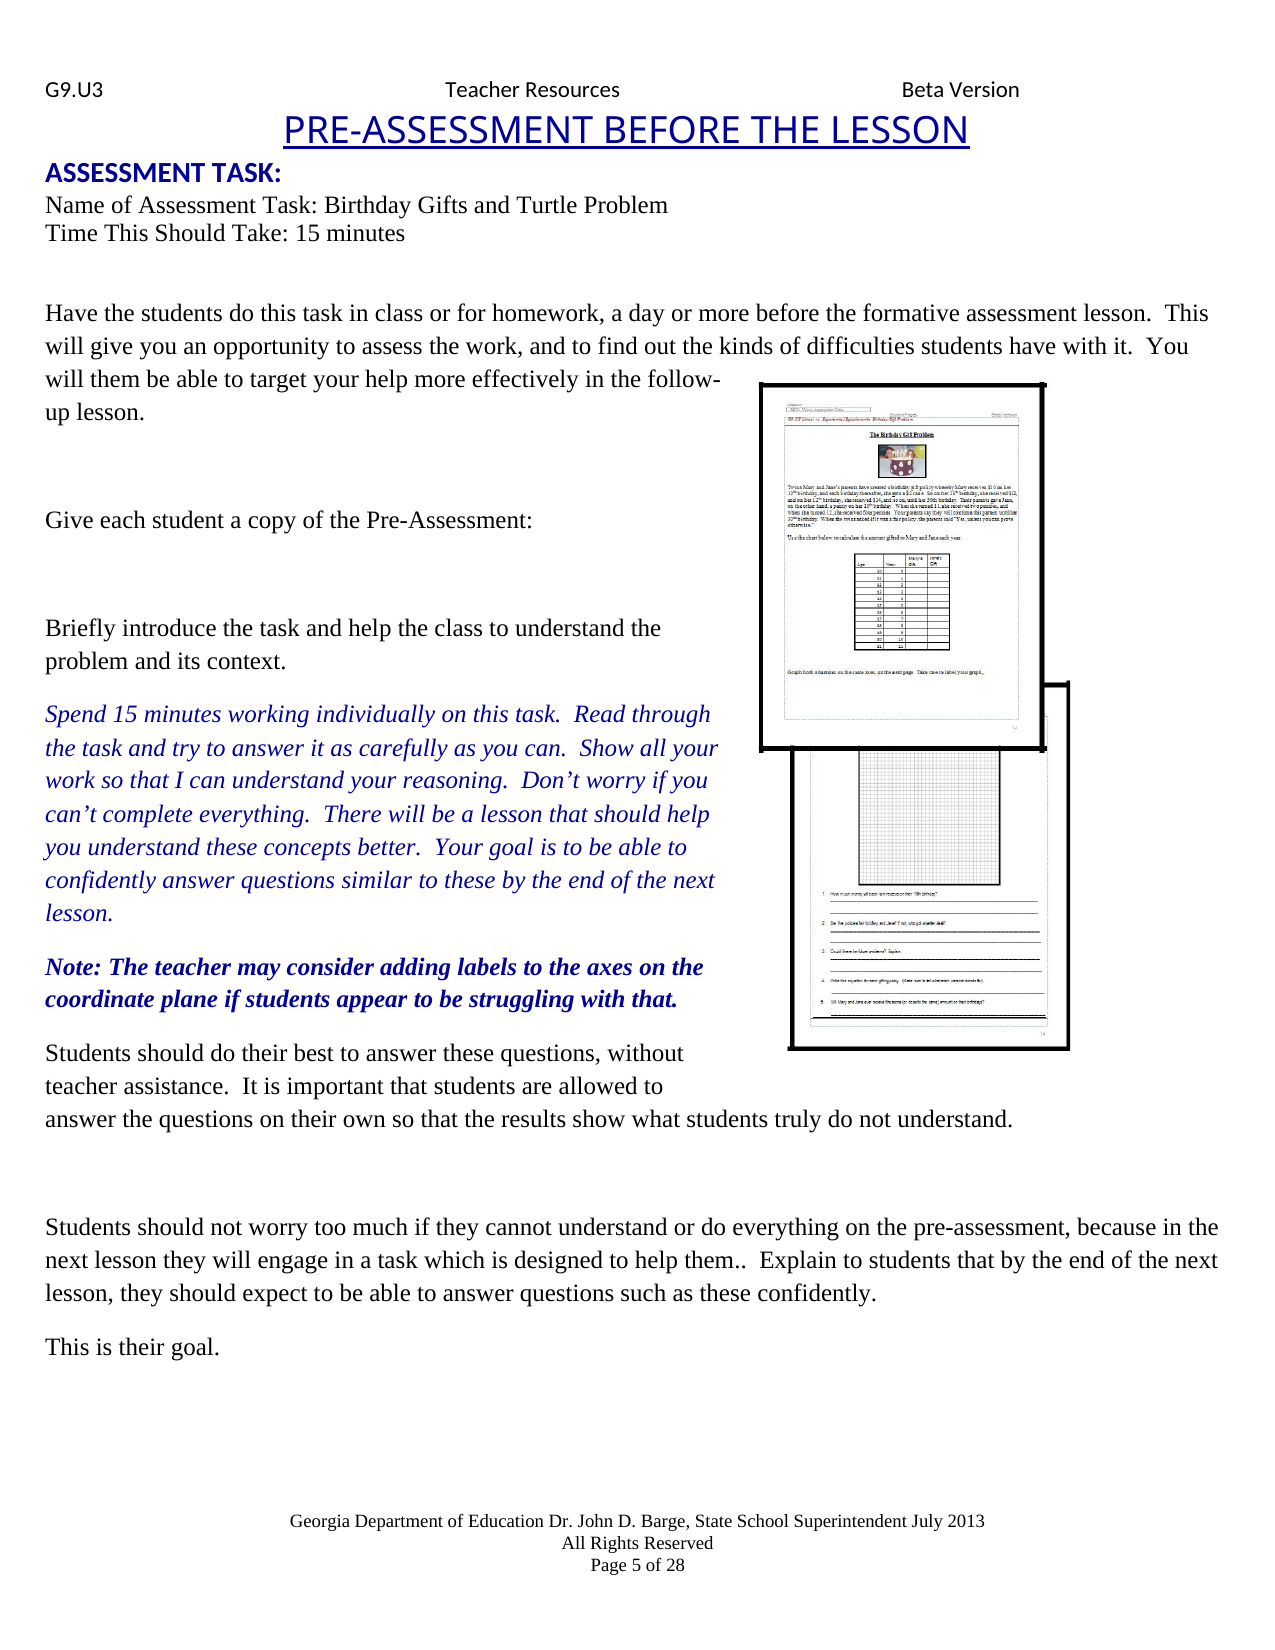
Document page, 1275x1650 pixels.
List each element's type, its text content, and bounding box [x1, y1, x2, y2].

table_cell Time This Should Take: 15 minutes [34, 219, 1219, 247]
table_cell ASSESSMENT TASK: [34, 154, 1219, 190]
text Students should not worry too much if they cannot understand or do everything on the pre-assessment, because in the next lesson they will engage in a task which is designed to help them.. Explain to students that by the end of the next lesson, they should expect to be able to answer questions such as these confidently. [45, 1212, 1230, 1307]
text Give each student a copy of the Pre-Assessment: [45, 505, 750, 534]
text Spend 15 minutes working individually on this task. Read through the task and try to answer it as carefully as you can. Show all your work so that I can understand your reasoning. Don’t worry if you can’t complete everything. There will be a lesson that should help you understand these concepts better. Your goal is to be able to confidently answer questions similar to these by the end of the next lesson. [45, 699, 750, 926]
text Briefly introduce the task and help the class to understand the problem and its context. [45, 613, 750, 674]
table_cell Name of Assessment Task: Birthday Gifts and Turtle Problem [34, 190, 1219, 218]
table_header PRE-ASSESSMENT BEFORE THE LESSON [34, 103, 1219, 154]
text Note: The teacher may consider adding labels to the axes on the coordinate plane if students appear to be struggling with that. [45, 952, 750, 1013]
text Have the students do this task in class or for homework, a day or more before the formative assessment lesson. This will give you an opportunity to assess the work, and to find out the kinds of difficulties students have with it. You will them be able to target your help more effectively in the follow-up lesson. [45, 298, 1230, 426]
text This is their goal. [45, 1332, 1230, 1361]
text Students should do their best to answer these questions, without teacher assistance. It is important that students are allowed to answer the questions on their own so that the results show what students truly do not understand. [45, 1038, 1230, 1133]
